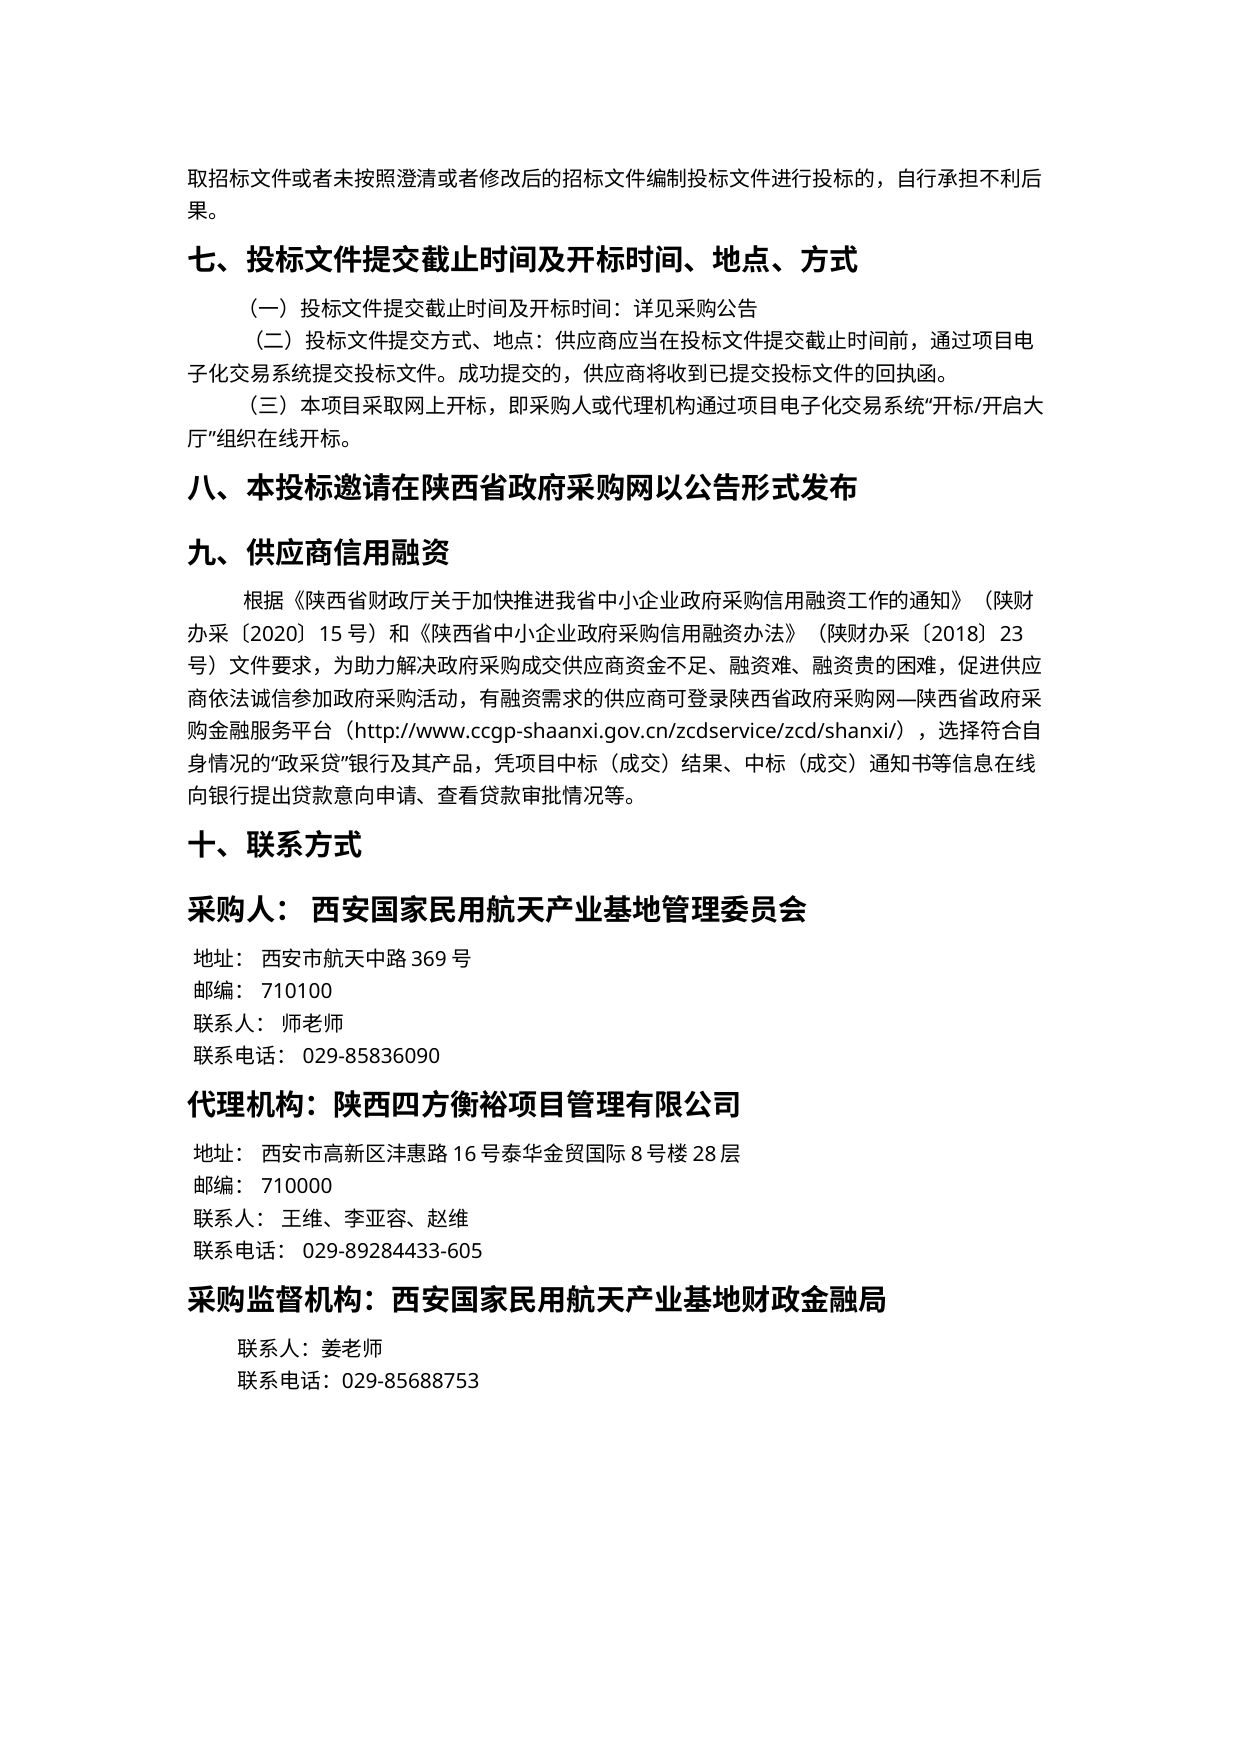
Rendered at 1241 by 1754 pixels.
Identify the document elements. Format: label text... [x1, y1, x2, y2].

text 邮编： 710100 [187, 974, 1053, 1007]
text 根据《陕西省财政厅关于加快推进我省中小企业政府采购信用融资工作的通知》（陕财办采〔2020〕15 号）和《陕西省中小企业政府采购信用融资办法》（陕财办采〔2018〕23 号）文件要求，为助力解决政府采购成交供应商资金不足、融资难、融资贵的困难，促进供应商依法诚信参加政府采购活动，有融资需求的供应商可登录陕西省政府采购网—陕西省政府采购金融服务平台（http://www.ccgp-shaanxi.gov.cn/zcdservice/zcd/shanxi/），选择符合自身情况的“政采贷”银行及其产品，凭项目中标（成交）结果、中标（成交）通知书等信息在线向银行提出贷款意向申请、查看贷款审批情况等。 [187, 584, 1053, 812]
text 地址： 西安市高新区沣惠路16号泰华金贸国际8号楼28层 [187, 1137, 1053, 1169]
text 八、本投标邀请在陕西省政府采购网以公告形式发布 [187, 454, 1053, 519]
text （二）投标文件提交方式、地点：供应商应当在投标文件提交截止时间前，通过项目电子化交易系统提交投标文件。成功提交的，供应商将收到已提交投标文件的回执函。 [187, 324, 1053, 389]
text 七、投标文件提交截止时间及开标时间、地点、方式 [187, 227, 1053, 292]
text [187, 162, 1053, 227]
text 联系人：姜老师 [187, 1332, 1053, 1364]
text 联系电话：029-85688753 [187, 1364, 1053, 1397]
text （三）本项目采取网上开标，即采购人或代理机构通过项目电子化交易系统“开标/开启大厅”组织在线开标。 [187, 389, 1053, 454]
text 采购人： 西安国家民用航天产业基地管理委员会 [187, 877, 1053, 942]
text （一）投标文件提交截止时间及开标时间：详见采购公告 [187, 292, 1053, 324]
text 代理机构：陕西四方衡裕项目管理有限公司 [187, 1072, 1053, 1137]
text 联系人： 王维、李亚容、赵维 [187, 1202, 1053, 1234]
text 九、供应商信用融资 [187, 519, 1053, 584]
text 采购监督机构：西安国家民用航天产业基地财政金融局 [187, 1267, 1053, 1332]
text 联系人： 师老师 [187, 1007, 1053, 1039]
text 邮编： 710000 [187, 1169, 1053, 1202]
text 地址： 西安市航天中路369号 [187, 942, 1053, 974]
text 联系电话： 029-85836090 [187, 1039, 1053, 1072]
text 十、联系方式 [187, 812, 1053, 877]
text 联系电话： 029-89284433-605 [187, 1234, 1053, 1267]
